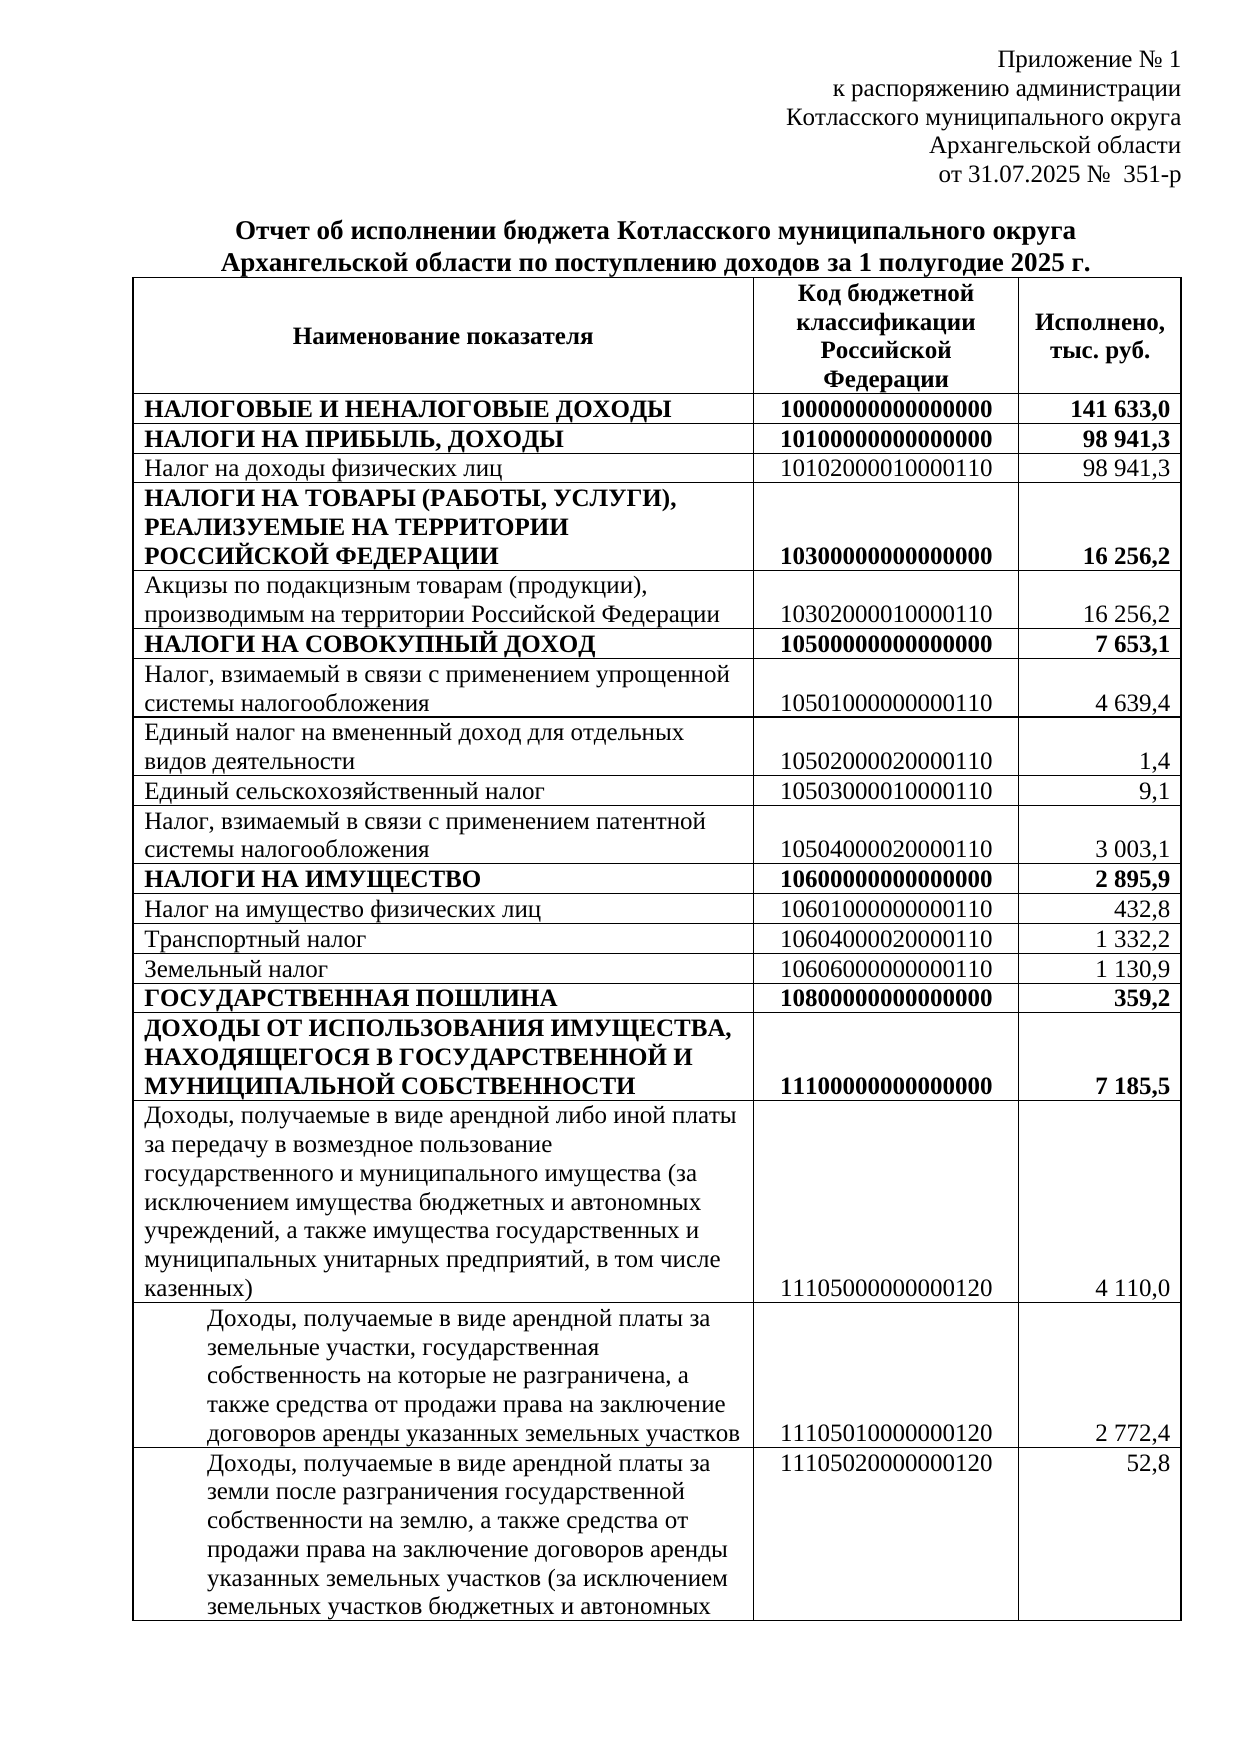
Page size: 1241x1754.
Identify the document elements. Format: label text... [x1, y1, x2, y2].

text Отчет об исполнении бюджета Котласского муниципального округа Архангельской области по поступлению доходов за 1 полугодие 2025 г. [177, 214, 1134, 277]
table_cell 4 110,0 [1019, 1101, 1180, 1302]
table_cell 11105020000000120 [754, 1448, 1018, 1620]
table_cell 10606000000000110 [754, 954, 1018, 982]
table_cell 10504000020000110 [754, 806, 1018, 863]
text Архангельской области [177, 131, 1181, 159]
table_cell Налог на имущество физических лиц [134, 894, 753, 923]
table_cell 1,4 [1019, 718, 1180, 775]
table_cell 16 256,2 [1019, 483, 1180, 569]
table_cell Доходы, получаемые в виде арендной платы за земельные участки, государственная собственность на которые не разграничена, а также средства от продажи права на заключение договоров аренды указанных земельных участков [134, 1303, 753, 1447]
table_cell 10501000000000110 [754, 659, 1018, 716]
table_cell 11100000000000000 [754, 1013, 1018, 1099]
table_cell Налог, взимаемый в связи с применением упрощенной системы налогообложения [134, 659, 753, 716]
table_cell Акцизы по подакцизным товарам (продукции), производимым на территории Российской Федерации [134, 571, 753, 628]
table_cell 10503000010000110 [754, 776, 1018, 805]
table_cell НАЛОГОВЫЕ И НЕНАЛОГОВЫЕ ДОХОДЫ [134, 394, 753, 423]
table_cell 359,2 [1019, 984, 1180, 1012]
table_cell 7 185,5 [1019, 1013, 1180, 1099]
table_cell 52,8 [1019, 1448, 1180, 1620]
table_cell Земельный налог [134, 954, 753, 982]
table_cell 10502000020000110 [754, 718, 1018, 775]
table_cell Единый налог на вмененный доход для отдельных видов деятельности [134, 718, 753, 775]
table_cell Транспортный налог [134, 924, 753, 953]
table_cell НАЛОГИ НА ТОВАРЫ (РАБОТЫ, УСЛУГИ), РЕАЛИЗУЕМЫЕ НА ТЕРРИТОРИИ РОССИЙСКОЙ ФЕДЕРАЦИИ [134, 483, 753, 569]
table_cell 10100000000000000 [754, 424, 1018, 452]
table_cell Налог, взимаемый в связи с применением патентной системы налогообложения [134, 806, 753, 863]
table_cell 10604000020000110 [754, 924, 1018, 953]
table_cell НАЛОГИ НА СОВОКУПНЫЙ ДОХОД [134, 629, 753, 658]
table_header Наименование показателя [134, 278, 753, 393]
table_cell НАЛОГИ НА ИМУЩЕСТВО [134, 864, 753, 893]
table_cell ГОСУДАРСТВЕННАЯ ПОШЛИНА [134, 984, 753, 1012]
text к распоряжению администрации [177, 73, 1181, 102]
table_cell 98 941,3 [1019, 454, 1180, 482]
table_cell 10601000000000110 [754, 894, 1018, 923]
table_cell ДОХОДЫ ОТ ИСПОЛЬЗОВАНИЯ ИМУЩЕСТВА, НАХОДЯЩЕГОСЯ В ГОСУДАРСТВЕННОЙ И МУНИЦИПАЛЬНОЙ СОБСТВЕННОСТИ [134, 1013, 753, 1099]
table_cell 11105010000000120 [754, 1303, 1018, 1447]
table_cell Единый сельскохозяйственный налог [134, 776, 753, 805]
table_cell 1 332,2 [1019, 924, 1180, 953]
table_cell 141 633,0 [1019, 394, 1180, 423]
table_cell 10300000000000000 [754, 483, 1018, 569]
table_cell 10302000010000110 [754, 571, 1018, 628]
table_cell 1 130,9 [1019, 954, 1180, 982]
table_cell 2 772,4 [1019, 1303, 1180, 1447]
table_cell 10600000000000000 [754, 864, 1018, 893]
table_cell НАЛОГИ НА ПРИБЫЛЬ, ДОХОДЫ [134, 424, 753, 452]
table_cell 10500000000000000 [754, 629, 1018, 658]
table_cell 10800000000000000 [754, 984, 1018, 1012]
table_cell 11105000000000120 [754, 1101, 1018, 1302]
table_cell 16 256,2 [1019, 571, 1180, 628]
table_cell 10102000010000110 [754, 454, 1018, 482]
table_header Исполнено, тыс. руб. [1019, 278, 1180, 393]
table_header Код бюджетной классификации Российской Федерации [754, 278, 1018, 393]
table_cell Доходы, получаемые в виде арендной либо иной платы за передачу в возмездное пользование государственного и муниципального имущества (за исключением имущества бюджетных и автономных учреждений, а также имущества государственных и муниципальных унитарных предприятий, в том числе казенных) [134, 1101, 753, 1302]
table_cell 98 941,3 [1019, 424, 1180, 452]
text от 31.07.2025 № 351-р [177, 159, 1181, 188]
table_cell 4 639,4 [1019, 659, 1180, 716]
table_cell 432,8 [1019, 894, 1180, 923]
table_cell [134, 1448, 753, 1620]
table_cell 2 895,9 [1019, 864, 1180, 893]
table_cell 3 003,1 [1019, 806, 1180, 863]
table_cell 7 653,1 [1019, 629, 1180, 658]
table_cell 10000000000000000 [754, 394, 1018, 423]
text Котласского муниципального округа [177, 102, 1181, 131]
text Приложение № 1 [177, 44, 1181, 73]
table_cell Налог на доходы физических лиц [134, 454, 753, 482]
table_cell 9,1 [1019, 776, 1180, 805]
